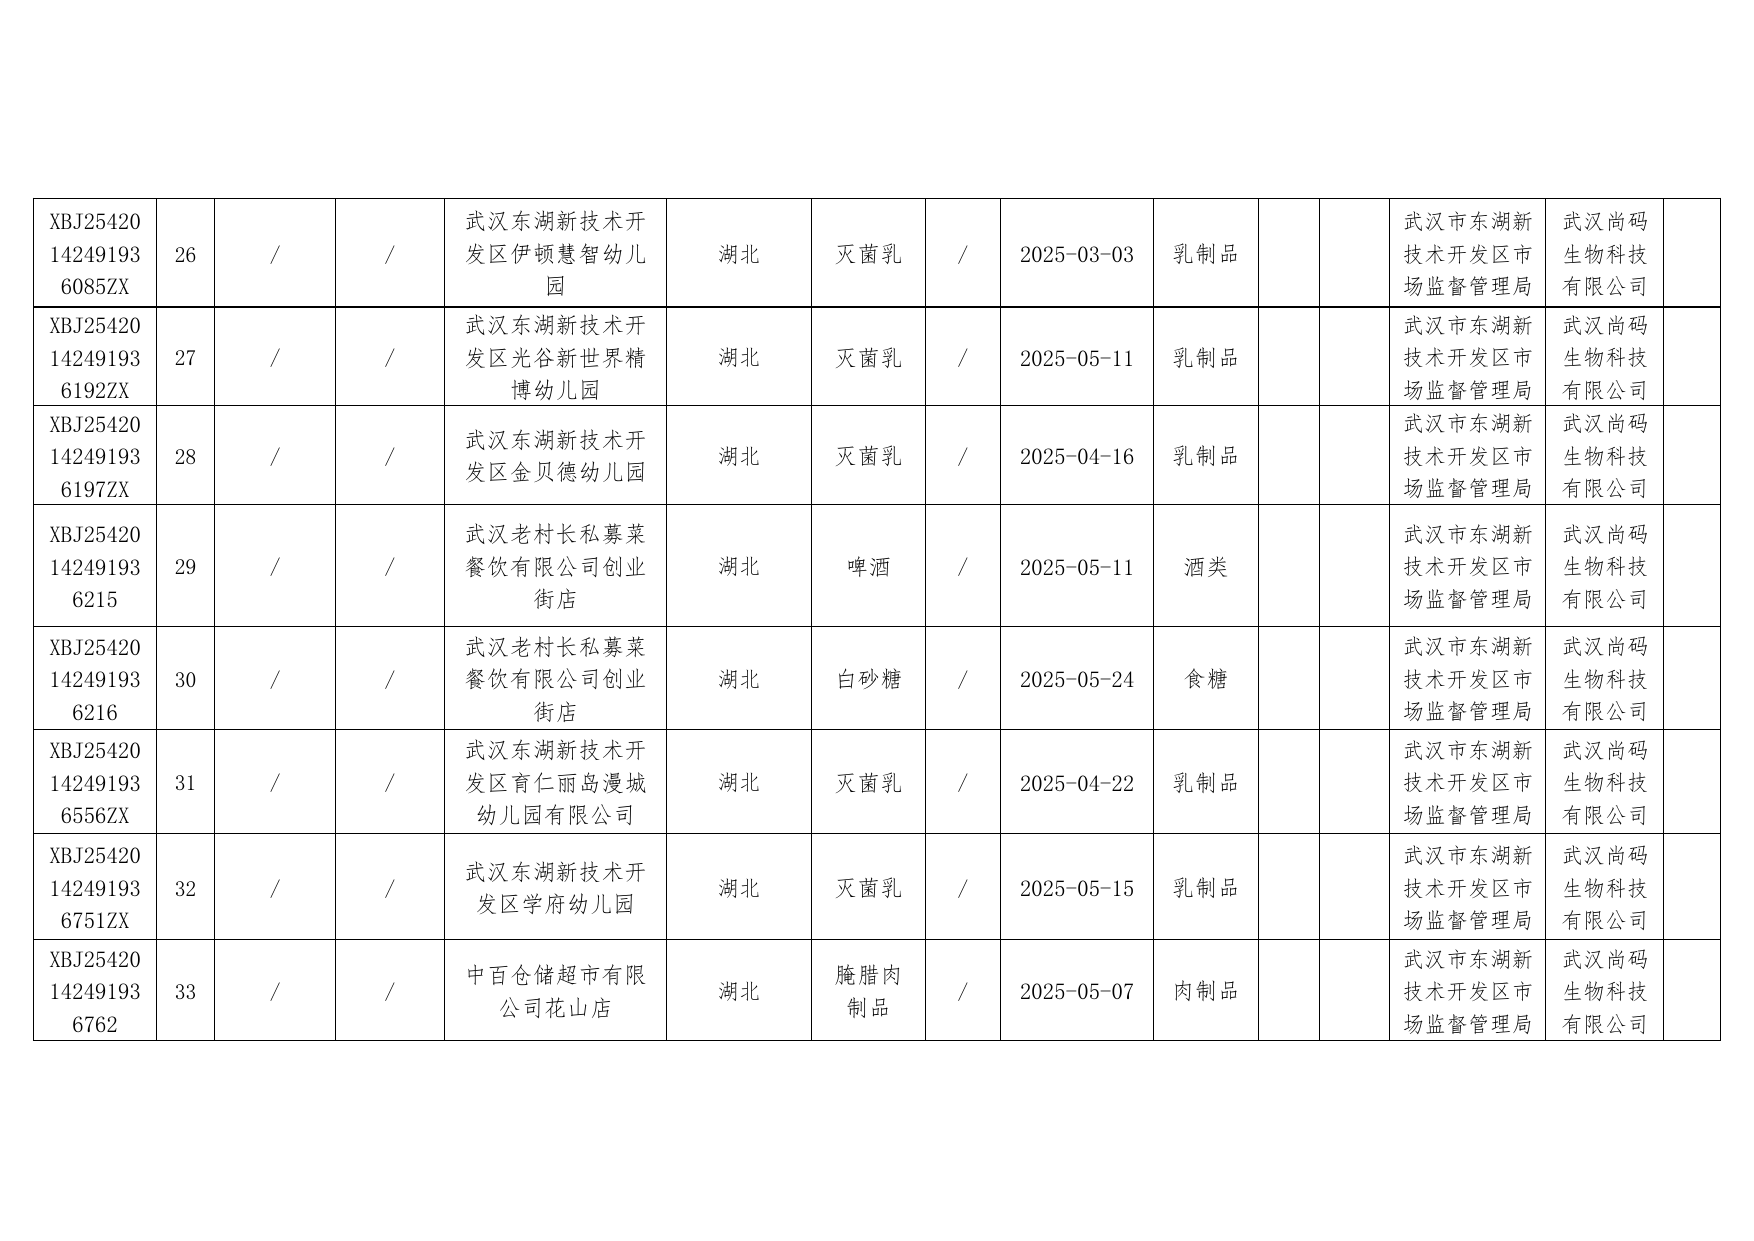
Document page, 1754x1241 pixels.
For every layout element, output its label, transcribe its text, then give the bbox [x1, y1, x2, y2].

table_cell [1664, 940, 1720, 1040]
table_cell / [336, 940, 444, 1040]
table_cell / [336, 199, 444, 306]
table_cell XBJ25420142491936216 [34, 627, 156, 728]
table_cell 腌腊肉制品 [812, 940, 925, 1040]
table_cell 武汉东湖新技术开发区光谷新世界精博幼儿园 [445, 308, 666, 405]
table_cell [1320, 834, 1389, 939]
table_cell / [926, 406, 1000, 503]
table_cell 灭菌乳 [812, 730, 925, 833]
table_cell 武汉市东湖新技术开发区市场监督管理局 [1390, 730, 1545, 833]
table_cell 2025-05-24 [1001, 627, 1153, 728]
table_cell / [215, 834, 335, 939]
table_cell 啤酒 [812, 505, 925, 626]
table_cell 湖北 [667, 505, 811, 626]
table_cell 武汉尚码生物科技有限公司 [1546, 406, 1663, 503]
table_cell / [926, 834, 1000, 939]
table_cell / [336, 627, 444, 728]
table_cell 武汉东湖新技术开发区育仁丽岛漫城幼儿园有限公司 [445, 730, 666, 833]
table_cell 武汉市东湖新技术开发区市场监督管理局 [1390, 834, 1545, 939]
table_cell / [926, 627, 1000, 728]
table_cell [1664, 627, 1720, 728]
table_cell [1664, 308, 1720, 405]
table_cell 乳制品 [1154, 308, 1258, 405]
table_cell / [926, 308, 1000, 405]
table_cell / [926, 940, 1000, 1040]
table_cell 32 [157, 834, 214, 939]
table_cell [1259, 730, 1319, 833]
table_cell [1259, 940, 1319, 1040]
table_cell [1320, 940, 1389, 1040]
table_cell 湖北 [667, 834, 811, 939]
table_cell 食糖 [1154, 627, 1258, 728]
table_cell 乳制品 [1154, 730, 1258, 833]
table_cell 武汉尚码生物科技有限公司 [1546, 199, 1663, 306]
table_cell 白砂糖 [812, 627, 925, 728]
table_cell [1664, 834, 1720, 939]
table_cell XBJ25420142491936751ZX [34, 834, 156, 939]
table_cell 武汉尚码生物科技有限公司 [1546, 730, 1663, 833]
table_cell [1320, 406, 1389, 503]
table_cell 2025-05-07 [1001, 940, 1153, 1040]
table_cell 湖北 [667, 940, 811, 1040]
table_cell [1320, 308, 1389, 405]
table_cell / [336, 308, 444, 405]
table_cell [1320, 505, 1389, 626]
table_cell 湖北 [667, 730, 811, 833]
table_cell 2025-05-15 [1001, 834, 1153, 939]
table_cell 武汉市东湖新技术开发区市场监督管理局 [1390, 199, 1545, 306]
table_cell / [336, 834, 444, 939]
table_cell / [215, 308, 335, 405]
table_cell [1259, 406, 1319, 503]
table_cell / [336, 406, 444, 503]
table_cell 26 [157, 199, 214, 306]
table_cell / [926, 730, 1000, 833]
table_cell / [215, 940, 335, 1040]
table_cell 湖北 [667, 406, 811, 503]
table_cell 湖北 [667, 199, 811, 306]
table_cell 2025-04-16 [1001, 406, 1153, 503]
table_cell 中百仓储超市有限公司花山店 [445, 940, 666, 1040]
table_cell [1664, 730, 1720, 833]
table_cell / [336, 505, 444, 626]
table_cell 灭菌乳 [812, 834, 925, 939]
table_cell 武汉市东湖新技术开发区市场监督管理局 [1390, 627, 1545, 728]
table_cell 武汉尚码生物科技有限公司 [1546, 505, 1663, 626]
table_cell 酒类 [1154, 505, 1258, 626]
table_cell 31 [157, 730, 214, 833]
table_cell 武汉东湖新技术开发区伊顿慧智幼儿园 [445, 199, 666, 306]
table_cell / [336, 730, 444, 833]
table_cell 武汉市东湖新技术开发区市场监督管理局 [1390, 940, 1545, 1040]
table_cell [1259, 627, 1319, 728]
table_cell [1320, 730, 1389, 833]
table_cell 武汉尚码生物科技有限公司 [1546, 308, 1663, 405]
table_cell 2025-04-22 [1001, 730, 1153, 833]
table_cell [1664, 505, 1720, 626]
table_cell / [215, 505, 335, 626]
table_cell / [926, 505, 1000, 626]
table_cell XBJ25420142491936215 [34, 505, 156, 626]
table_cell XBJ25420142491936762 [34, 940, 156, 1040]
table_cell 30 [157, 627, 214, 728]
table_cell 2025-03-03 [1001, 199, 1153, 306]
table_cell [1259, 834, 1319, 939]
table_cell [1320, 199, 1389, 306]
table_cell 武汉尚码生物科技有限公司 [1546, 627, 1663, 728]
table_cell 29 [157, 505, 214, 626]
table_cell 武汉老村长私募菜餐饮有限公司创业街店 [445, 505, 666, 626]
table_cell 2025-05-11 [1001, 308, 1153, 405]
table_cell 武汉尚码生物科技有限公司 [1546, 834, 1663, 939]
table_cell / [215, 730, 335, 833]
table_cell [1259, 199, 1319, 306]
table_cell [1664, 406, 1720, 503]
table_cell 湖北 [667, 627, 811, 728]
table_cell 乳制品 [1154, 199, 1258, 306]
table_cell 灭菌乳 [812, 308, 925, 405]
table_cell 33 [157, 940, 214, 1040]
table_cell 武汉东湖新技术开发区学府幼儿园 [445, 834, 666, 939]
table_cell 2025-05-11 [1001, 505, 1153, 626]
table_cell 肉制品 [1154, 940, 1258, 1040]
table_cell XBJ25420142491936197ZX [34, 406, 156, 503]
table_cell 灭菌乳 [812, 199, 925, 306]
table_cell 武汉市东湖新技术开发区市场监督管理局 [1390, 505, 1545, 626]
table_cell / [215, 406, 335, 503]
table_cell [1320, 627, 1389, 728]
table_cell 武汉老村长私募菜餐饮有限公司创业街店 [445, 627, 666, 728]
table_cell XBJ25420142491936556ZX [34, 730, 156, 833]
table_cell / [215, 627, 335, 728]
table_cell [1664, 199, 1720, 306]
table_cell / [215, 199, 335, 306]
table_cell XBJ25420142491936192ZX [34, 308, 156, 405]
table_cell [1259, 308, 1319, 405]
table_cell 乳制品 [1154, 834, 1258, 939]
table_cell 乳制品 [1154, 406, 1258, 503]
table_cell [1259, 505, 1319, 626]
table_cell 灭菌乳 [812, 406, 925, 503]
table_cell / [926, 199, 1000, 306]
table_cell 28 [157, 406, 214, 503]
table_cell XBJ25420142491936085ZX [34, 199, 156, 306]
table_cell 27 [157, 308, 214, 405]
table_cell 武汉市东湖新技术开发区市场监督管理局 [1390, 406, 1545, 503]
table_cell 武汉市东湖新技术开发区市场监督管理局 [1390, 308, 1545, 405]
table_cell 湖北 [667, 308, 811, 405]
table_cell 武汉尚码生物科技有限公司 [1546, 940, 1663, 1040]
table_cell 武汉东湖新技术开发区金贝德幼儿园 [445, 406, 666, 503]
